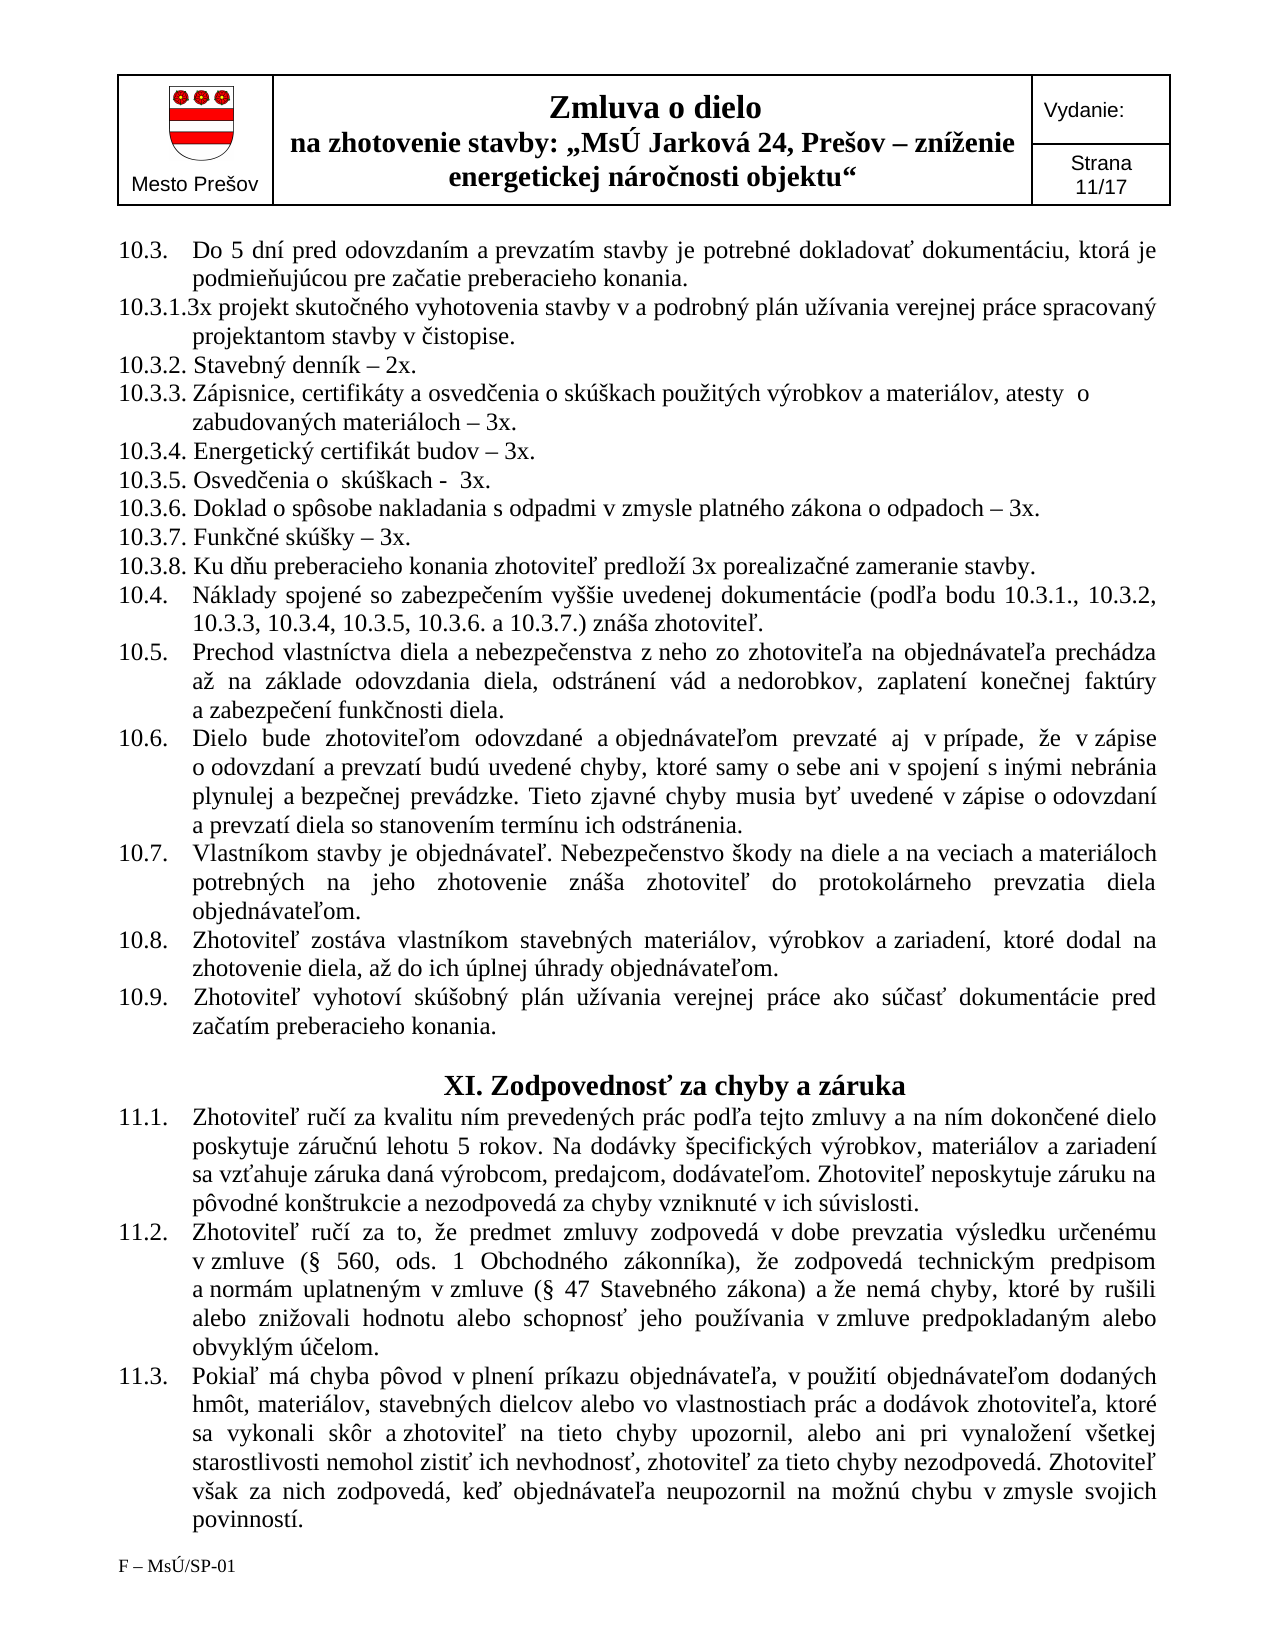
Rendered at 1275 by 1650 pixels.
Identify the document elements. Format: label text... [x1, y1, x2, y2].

picture [169, 86, 234, 161]
text 10.9. Zhotoviteľ vyhotoví skúšobný plán užívania verejnej práce ako súčasť dokumentácie pred začatím preberacieho konania. [118, 982, 1157, 1040]
text 10.3.2. Stavebný denník – 2x. [118, 350, 1157, 378]
text 10.4. Náklady spojené so zabezpečením vyššie uvedenej dokumentácie (podľa bodu 10.3.1., 10.3.2, 10.3.3, 10.3.4, 10.3.5, 10.3.6. a 10.3.7.) znáša zhotoviteľ. [118, 580, 1157, 637]
text 10.3.5. Osvedčenia o skúškach - 3x. [118, 465, 1157, 493]
text 10.8. Zhotoviteľ zostáva vlastníkom stavebných materiálov, výrobkov a zariadení, ktoré dodal na zhotovenie diela, až do ich úplnej úhrady objednávateľom. [118, 925, 1157, 982]
text 10.3.4. Energetický certifikát budov – 3x. [118, 436, 1157, 465]
text XI. Zodpovednosť za chyby a záruka [192, 1068, 1157, 1102]
text 10.3.6. Doklad o spôsobe nakladania s odpadmi v zmysle platného zákona o odpadoch – 3x. [118, 493, 1157, 522]
list Zhotoviteľ ručí za to, že predmet zmluvy zodpovedá v dobe prevzatia výsledku určenému v zmluve (§ 560, ods. 1 Obchodného zákonníka), že zodpovedá technickým predpisom a normám uplatneným v zmluve (§ 47 Stavebného zákona) a že nemá chyby, ktoré by rušili alebo znižovali hodnotu alebo schopnosť jeho používania v zmluve predpokladaným alebo obvyklým účelom. [118, 1217, 1157, 1361]
text 10.5. Prechod vlastníctva diela a nebezpečenstva z neho zo zhotoviteľa na objednávateľa prechádza až na základe odovzdania diela, odstránení vád a nedorobkov, zaplatení konečnej faktúry a zabezpečení funkčnosti diela. [118, 637, 1157, 723]
text 10.7. Vlastníkom stavby je objednávateľ. Nebezpečenstvo škody na diele a na veciach a materiáloch potrebných na jeho zhotovenie znáša zhotoviteľ do protokolárneho prevzatia diela objednávateľom. [118, 838, 1157, 925]
text 10.3.1.3x projekt skutočného vyhotovenia stavby v a podrobný plán užívania verejnej práce spracovaný projektantom stavby v čistopise. [118, 292, 1157, 350]
text 10.3.3. Zápisnice, certifikáty a osvedčenia o skúškach použitých výrobkov a materiálov, atesty o zabudovaných materiáloch – 3x. [118, 378, 1157, 436]
list Pokiaľ má chyba pôvod v plnení príkazu objednávateľa, v použití objednávateľom dodaných hmôt, materiálov, stavebných dielcov alebo vo vlastnostiach prác a dodávok zhotoviteľa, ktoré sa vykonali skôr a zhotoviteľ na tieto chyby upozornil, alebo ani pri vynaložení všetkej starostlivosti nemohol zistiť ich nevhodnosť, zhotoviteľ za tieto chyby nezodpovedá. Zhotoviteľ však za nich zodpovedá, keď objednávateľa neupozornil na možnú chybu v zmysle svojich povinností. [118, 1361, 1157, 1533]
text 10.3.8. Ku dňu preberacieho konania zhotoviteľ predloží 3x porealizačné zameranie stavby. [118, 551, 1157, 580]
text 10.6. Dielo bude zhotoviteľom odovzdané a objednávateľom prevzaté aj v prípade, že v zápise o odovzdaní a prevzatí budú uvedené chyby, ktoré samy o sebe ani v spojení s inými nebránia plynulej a bezpečnej prevádzke. Tieto zjavné chyby musia byť uvedené v zápise o odovzdaní a prevzatí diela so stanovením termínu ich odstránenia. [118, 723, 1157, 838]
text 10.3.7. Funkčné skúšky – 3x. [118, 522, 1157, 551]
text 10.3. Do 5 dní pred odovzdaním a prevzatím stavby je potrebné dokladovať dokumentáciu, ktorá je podmieňujúcou pre začatie preberacieho konania. [118, 235, 1157, 292]
text 11.1. Zhotoviteľ ručí za kvalitu ním prevedených prác podľa tejto zmluvy a na ním dokončené dielo poskytuje záručnú lehotu 5 rokov. Na dodávky špecifických výrobkov, materiálov a zariadení sa vzťahuje záruka daná výrobcom, predajcom, dodávateľom. Zhotoviteľ neposkytuje záruku na pôvodné konštrukcie a nezodpovedá za chyby vzniknuté v ich súvislosti. [118, 1102, 1157, 1217]
